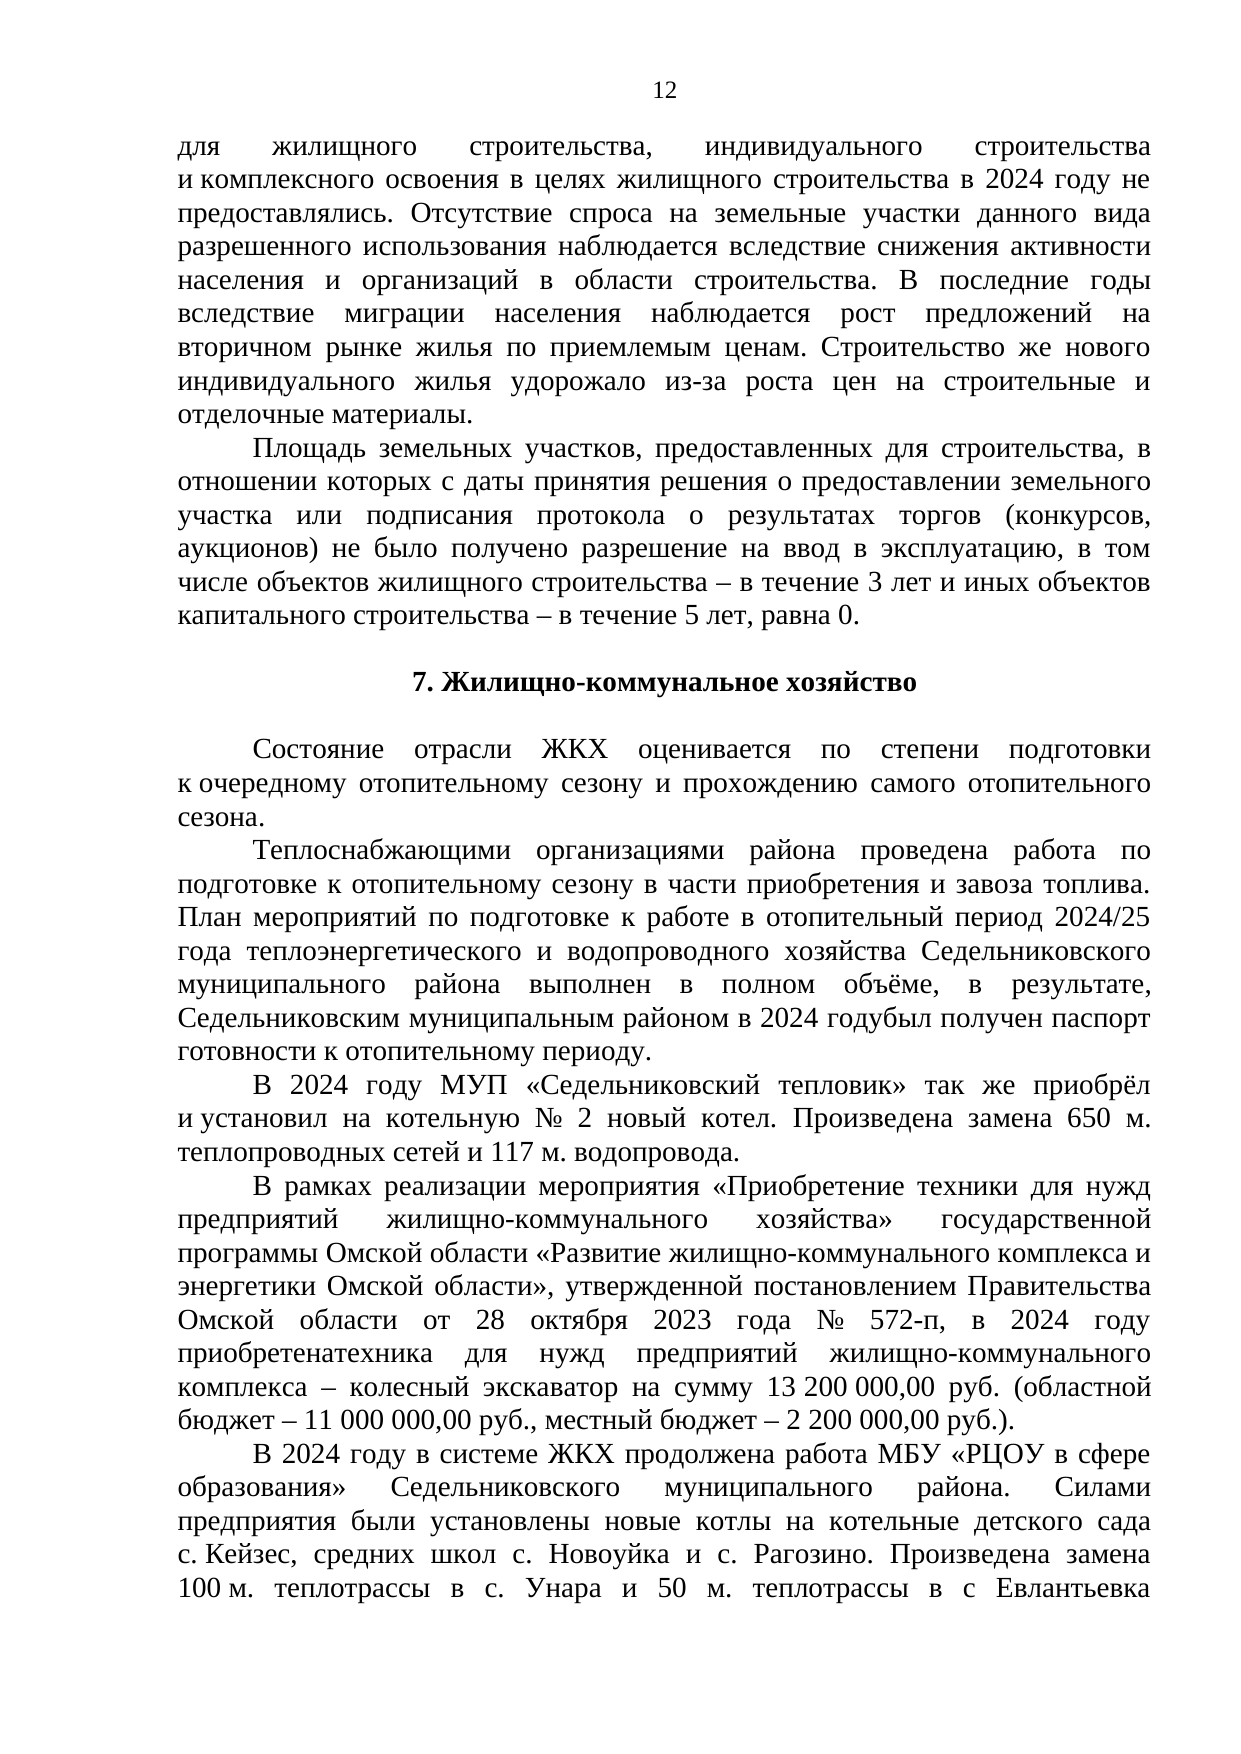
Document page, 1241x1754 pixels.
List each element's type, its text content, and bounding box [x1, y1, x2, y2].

text Теплоснабжающими организациями района проведена работа по подготовке к отопительному сезону в части приобретения и завоза топлива. План мероприятий по подготовке к работе в отопительный период 2024/25 года теплоэнергетического и водопроводного хозяйства Седельниковского муниципального района выполнен в полном объёме, в результате, Седельниковским муниципальным районом в 2024 годубыл получен паспорт готовности к отопительному периоду. [177, 832, 1152, 1067]
text Состояние отрасли ЖКХ оценивается по степени подготовки к очередному отопительному сезону и прохождению самого отопительного сезона. [177, 732, 1152, 832]
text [177, 1436, 1152, 1604]
text В рамках реализации мероприятия «Приобретение техники для нужд предприятий жилищно-коммунального хозяйства» государственной программы Омской области «Развитие жилищно-коммунального комплекса и энергетики Омской области», утвержденной постановлением Правительства Омской области от 28 октября 2023 года № 572-п, в 2024 году приобретенатехника для нужд предприятий жилищно-коммунального комплекса – колесный экскаватор на сумму 13 200 000,00 руб. (областной бюджет – 11 000 000,00 руб., местный бюджет – 2 200 000,00 руб.). [177, 1168, 1152, 1436]
text Площадь земельных участков, предоставленных для строительства, в отношении которых с даты принятия решения о предоставлении земельного участка или подписания протокола о результатах торгов (конкурсов, аукционов) не было получено разрешение на ввод в эксплуатацию, в том числе объектов жилищного строительства – в течение 3 лет и иных объектов капитального строительства – в течение 5 лет, равна 0. [177, 430, 1152, 631]
text В 2024 году МУП «Седельниковский тепловик» так же приобрёл и установил на котельную № 2 новый котел. Произведена замена 650 м. теплопроводных сетей и 117 м. водопровода. [177, 1067, 1152, 1168]
text 7. Жилищно-коммунальное хозяйство [177, 664, 1152, 698]
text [177, 128, 1152, 430]
